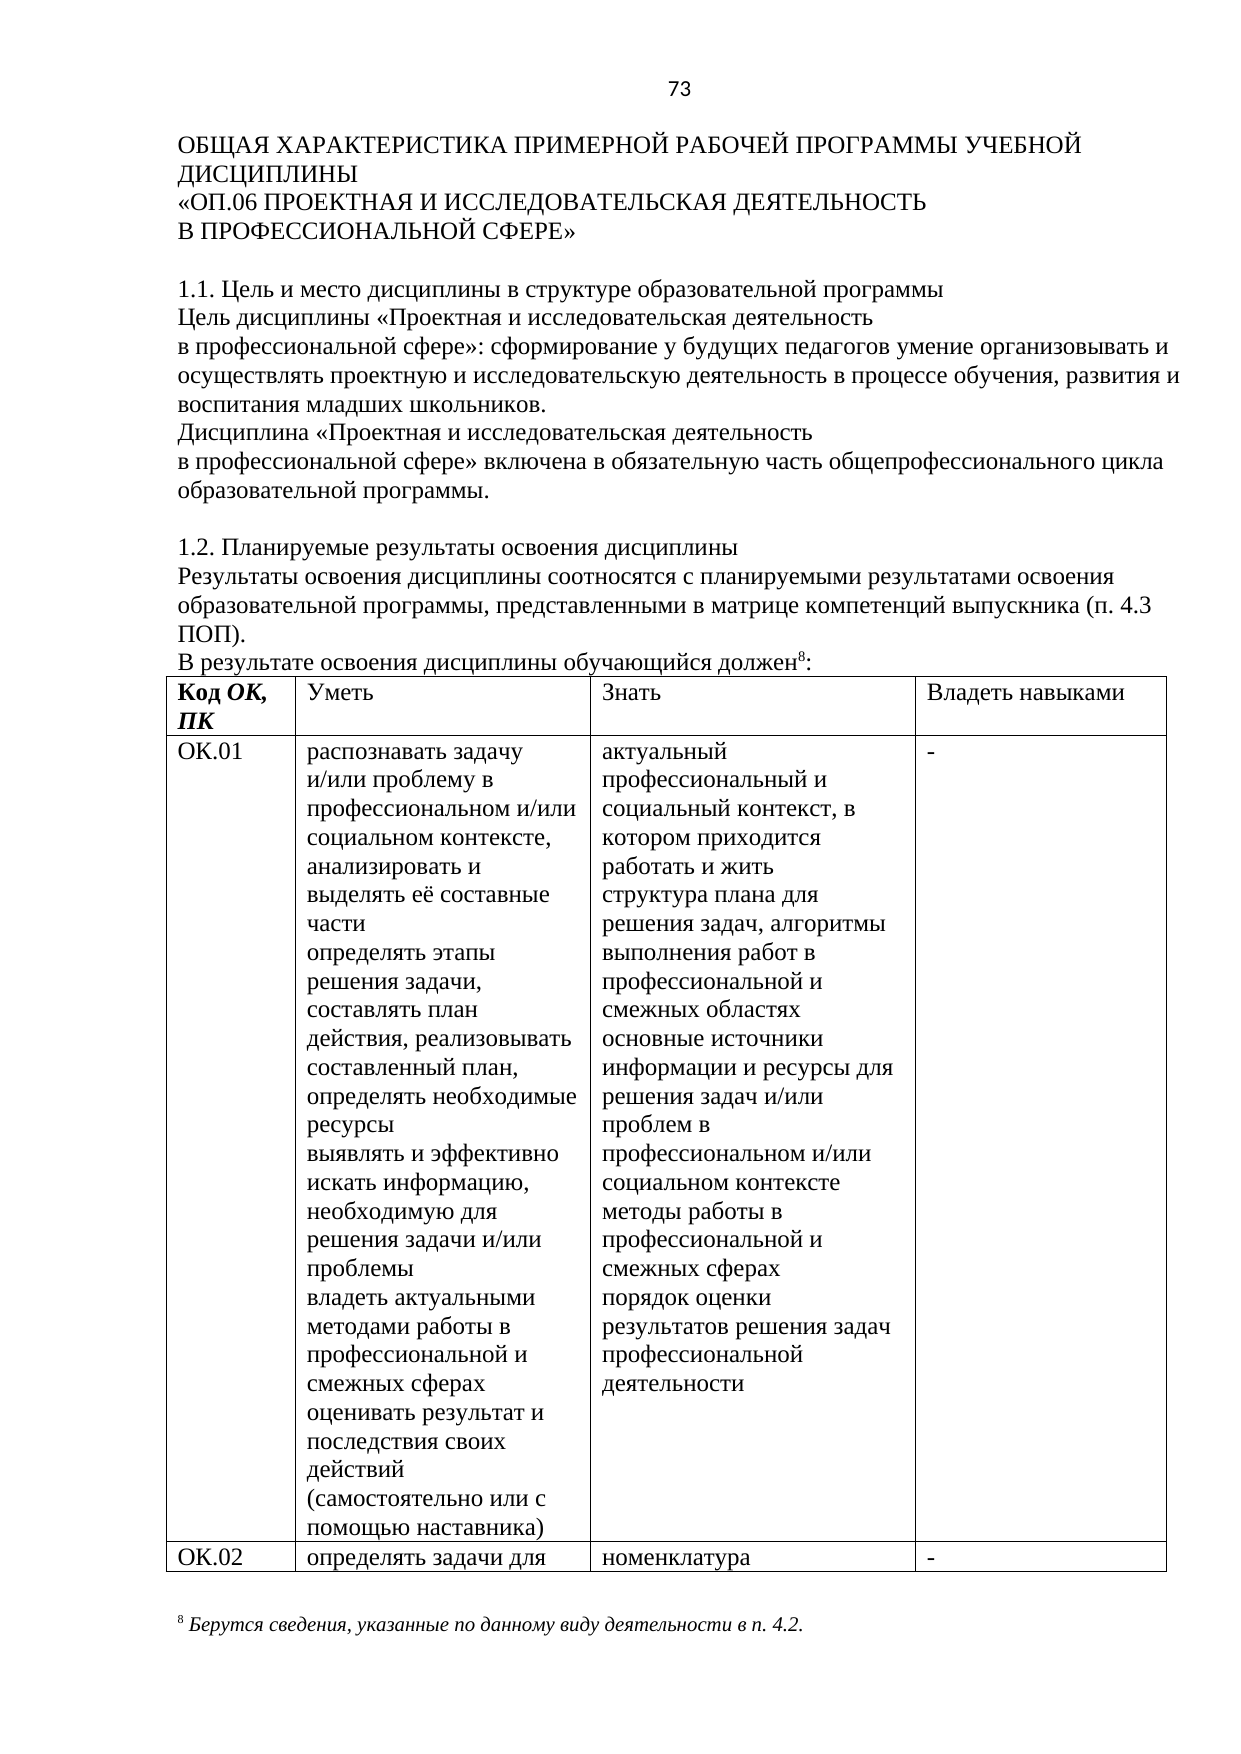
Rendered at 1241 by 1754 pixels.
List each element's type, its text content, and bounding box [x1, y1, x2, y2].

text В результате освоения дисциплины обучающийся должен: [177, 647, 1181, 676]
text 1.2. Планируемые результаты освоения дисциплины [177, 532, 1181, 561]
table_cell ОК.01 [167, 736, 295, 1541]
table_cell распознавать задачу и/или проблему в профессиональном и/или социальном контексте, анализировать и выделять её составные части определять этапы решения задачи, составлять план действия, реализовывать составленный план, определять необходимые ресурсы выявлять и эффективно искать информацию, необходимую для решения задачи и/или проблемы владеть актуальными методами работы в профессиональной и смежных сферах оценивать результат и последствия своих действий (самостоятельно или с помощью наставника) [296, 736, 590, 1541]
text Результаты освоения дисциплины соотносятся с планируемыми результатами освоения образовательной программы, представленными в матрице компетенций выпускника (п. 4.3 ПОП). [177, 561, 1181, 647]
text ОБЩАЯ ХАРАКТЕРИСТИКА ПРИМЕРНОЙ РАБОЧЕЙ ПРОГРАММЫ УЧЕБНОЙ ДИСЦИПЛИНЫ [177, 130, 1181, 187]
table_header Уметь [296, 677, 590, 735]
text Цель дисциплины «Проектная и исследовательская деятельность в профессиональной сфере»: сформирование у будущих педагогов умение организовывать и осуществлять проектную и исследовательскую деятельность в процессе обучения, развития и воспитания младших школьников. [177, 302, 1181, 417]
table_cell ОК.02 [167, 1542, 295, 1571]
table_cell - [916, 736, 1166, 1541]
text «ОП.06 ПРОЕКТНАЯ И ИССЛЕДОВАТЕЛЬСКАЯ ДЕЯТЕЛЬНОСТЬ В ПРОФЕССИОНАЛЬНОЙ СФЕРЕ» [177, 187, 1181, 245]
text 1.1. Цель и место дисциплины в структуре образовательной программы [177, 274, 1181, 302]
text Дисциплина «Проектная и исследовательская деятельность в профессиональной сфере» включена в обязательную часть общепрофессионального цикла образовательной программы. [177, 417, 1181, 504]
table_header Код ОК, ПК [167, 677, 295, 735]
table_header Владеть навыками [916, 677, 1166, 735]
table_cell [591, 1542, 915, 1571]
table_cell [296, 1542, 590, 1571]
table_cell актуальный профессиональный и социальный контекст, в котором приходится работать и жить структура плана для решения задач, алгоритмы выполнения работ в профессиональной и смежных областях основные источники информации и ресурсы для решения задач и/или проблем в профессиональном и/или социальном контексте методы работы в профессиональной и смежных сферах порядок оценки результатов решения задач профессиональной деятельности [591, 736, 915, 1541]
table_cell - [916, 1542, 1166, 1571]
table_header Знать [591, 677, 915, 735]
